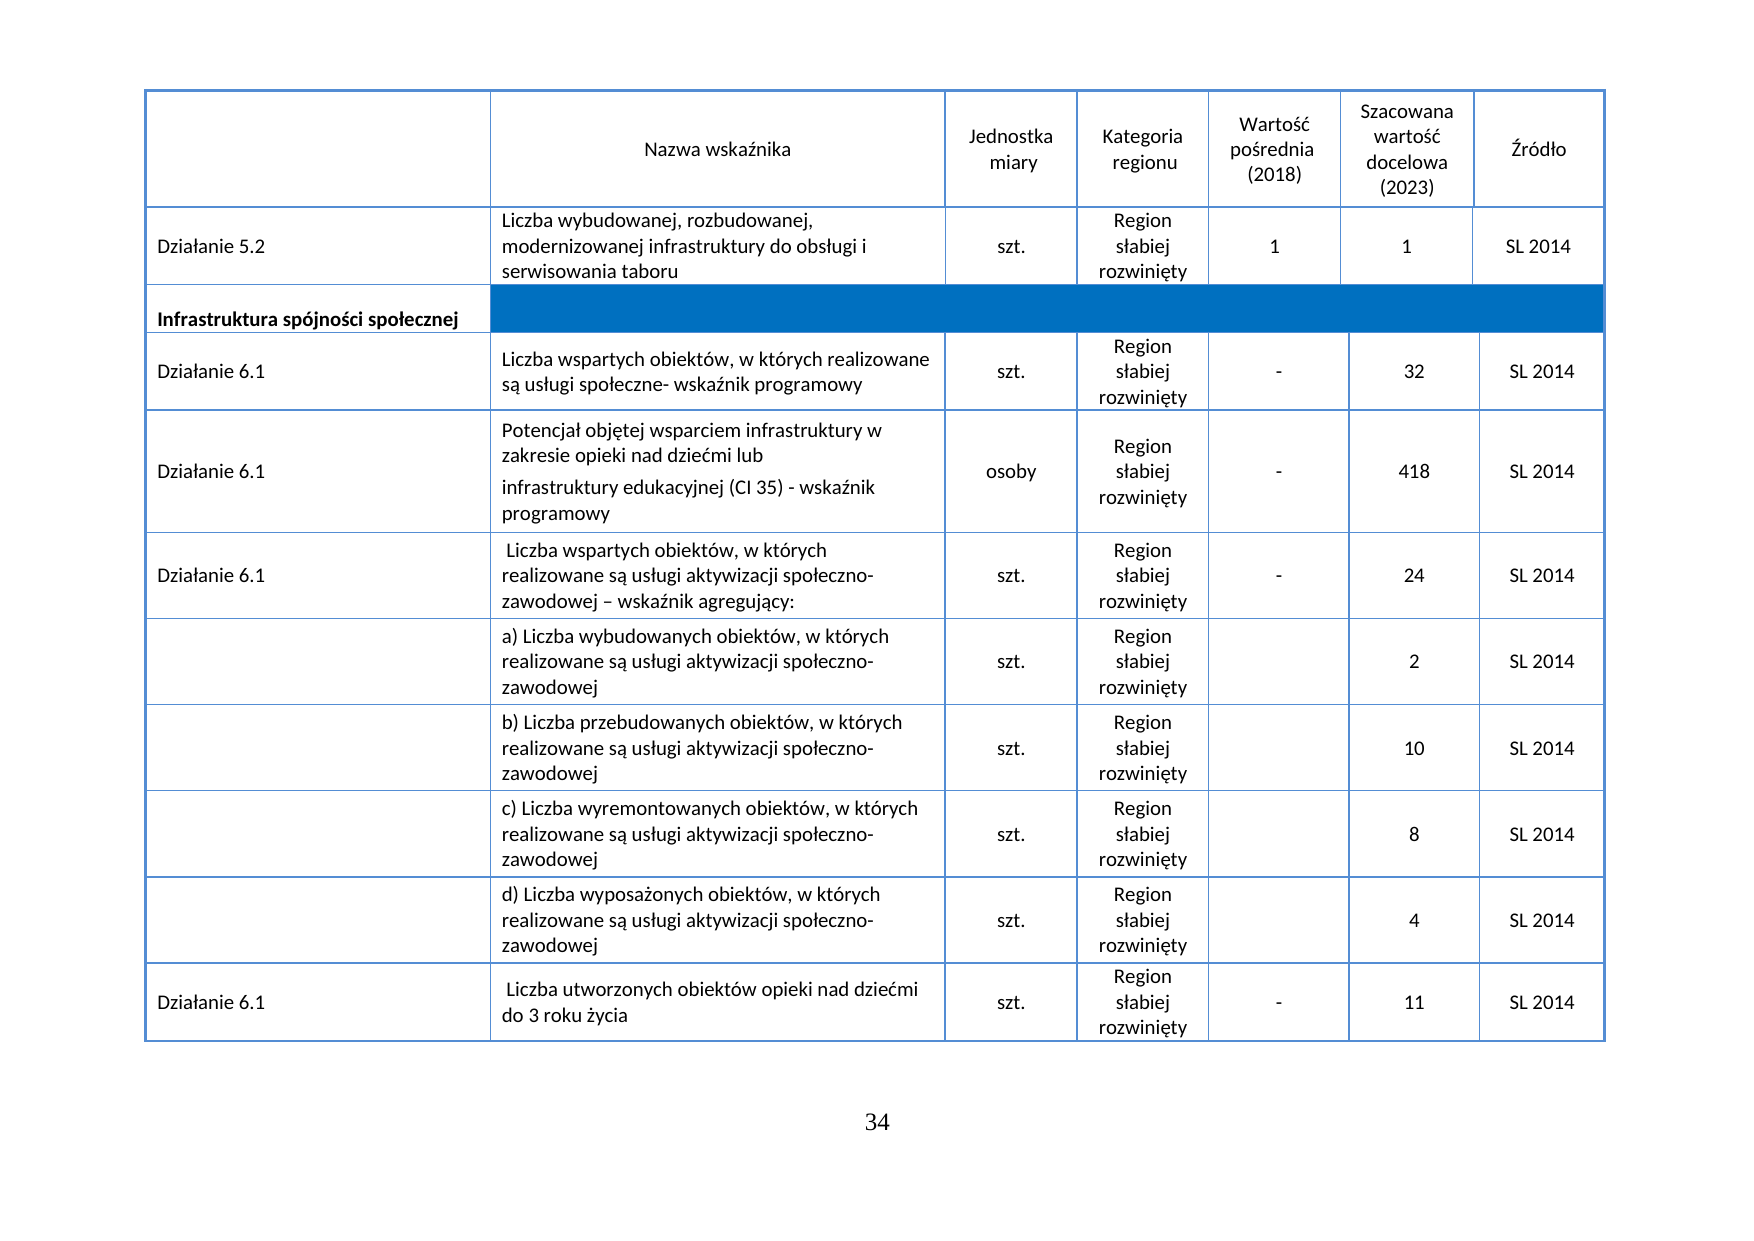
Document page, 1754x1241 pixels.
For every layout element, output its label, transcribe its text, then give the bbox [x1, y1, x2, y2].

table_cell a) Liczba wybudowanych obiektów, w których realizowane są usługi aktywizacji społeczno-zawodowej [491, 619, 944, 704]
table_cell Działanie 6.1 [147, 333, 490, 409]
table_header Kategoria regionu [1078, 92, 1208, 206]
table_cell [491, 285, 1603, 332]
table_cell szt. [946, 208, 1076, 284]
table_cell Region słabiej rozwinięty [1078, 533, 1208, 617]
table_cell [147, 619, 490, 704]
table_header [147, 92, 490, 206]
table_cell [1209, 619, 1348, 704]
table_cell 24 [1350, 533, 1479, 617]
table_cell Region słabiej rozwinięty [1078, 333, 1208, 409]
table_header Szacowana wartość docelowa (2023) [1341, 92, 1473, 206]
table_cell [147, 705, 490, 790]
table_header Jednostka miary [946, 92, 1076, 206]
table_cell - [1209, 964, 1348, 1040]
table_cell d) Liczba wyposażonych obiektów, w których realizowane są usługi aktywizacji społeczno-zawodowej [491, 878, 944, 962]
table_cell [147, 791, 490, 876]
table_cell 4 [1350, 878, 1479, 962]
table_cell Działanie 5.2 [147, 208, 490, 284]
table_cell b) Liczba przebudowanych obiektów, w których realizowane są usługi aktywizacji społeczno-zawodowej [491, 705, 944, 790]
table_header Wartość pośrednia (2018) [1209, 92, 1340, 206]
table_cell Region słabiej rozwinięty [1078, 619, 1208, 704]
table_cell 8 [1350, 791, 1479, 876]
table_cell 10 [1350, 705, 1479, 790]
table_cell SL 2014 [1480, 411, 1603, 531]
table_header Nazwa wskaźnika [491, 92, 944, 206]
table_cell Działanie 6.1 [147, 411, 490, 531]
table_cell Region słabiej rozwinięty [1078, 208, 1208, 284]
table_header Źródło [1475, 92, 1603, 206]
table_cell SL 2014 [1480, 878, 1603, 962]
table_cell szt. [946, 705, 1076, 790]
table_cell 418 [1350, 411, 1479, 531]
table_cell Liczba wspartych obiektów, w których realizowane są usługi społeczne- wskaźnik programowy [491, 333, 944, 409]
table_cell SL 2014 [1480, 964, 1603, 1040]
table_cell Infrastruktura spójności społecznej [147, 285, 490, 332]
table_cell szt. [946, 333, 1076, 409]
table_cell [1209, 878, 1348, 962]
table_cell szt. [946, 791, 1076, 876]
table_cell osoby [946, 411, 1076, 531]
table_cell [1209, 705, 1348, 790]
table_cell [1209, 791, 1348, 876]
table_cell Region słabiej rozwinięty [1078, 411, 1208, 531]
table_cell szt. [946, 619, 1076, 704]
table_cell 1 [1341, 208, 1472, 284]
table_cell 1 [1209, 208, 1340, 284]
table_cell 2 [1350, 619, 1479, 704]
table_cell Działanie 6.1 [147, 533, 490, 617]
table_cell Potencjał objętej wsparciem infrastruktury w zakresie opieki nad dziećmi lub infrastruktury edukacyjnej (CI 35) - wskaźnik programowy [491, 411, 944, 531]
table_cell SL 2014 [1480, 619, 1603, 704]
table_cell 32 [1350, 333, 1479, 409]
table_cell szt. [946, 964, 1076, 1040]
table_cell SL 2014 [1480, 791, 1603, 876]
table_cell SL 2014 [1473, 208, 1603, 284]
table_cell SL 2014 [1480, 333, 1603, 409]
table_cell Liczba wybudowanej, rozbudowanej, modernizowanej infrastruktury do obsługi i serwisowania taboru [491, 208, 945, 284]
table_cell c) Liczba wyremontowanych obiektów, w których realizowane są usługi aktywizacji społeczno-zawodowej [491, 791, 944, 876]
table_cell Region słabiej rozwinięty [1078, 878, 1208, 962]
table_cell SL 2014 [1480, 533, 1603, 617]
table_cell Liczba utworzonych obiektów opieki nad dziećmi do 3 roku życia [491, 964, 944, 1040]
table_cell Region słabiej rozwinięty [1078, 964, 1208, 1040]
table_cell - [1209, 333, 1348, 409]
table_cell Liczba wspartych obiektów, w których realizowane są usługi aktywizacji społeczno-zawodowej – wskaźnik agregujący: [491, 533, 944, 617]
table_cell - [1209, 411, 1348, 531]
table_cell SL 2014 [1480, 705, 1603, 790]
table_cell Region słabiej rozwinięty [1078, 705, 1208, 790]
table_cell Działanie 6.1 [147, 964, 490, 1040]
table_cell 11 [1350, 964, 1479, 1040]
table_cell Region słabiej rozwinięty [1078, 791, 1208, 876]
table_cell szt. [946, 533, 1076, 617]
table_cell - [1209, 533, 1348, 617]
table_cell szt. [946, 878, 1076, 962]
table_cell [147, 878, 490, 962]
